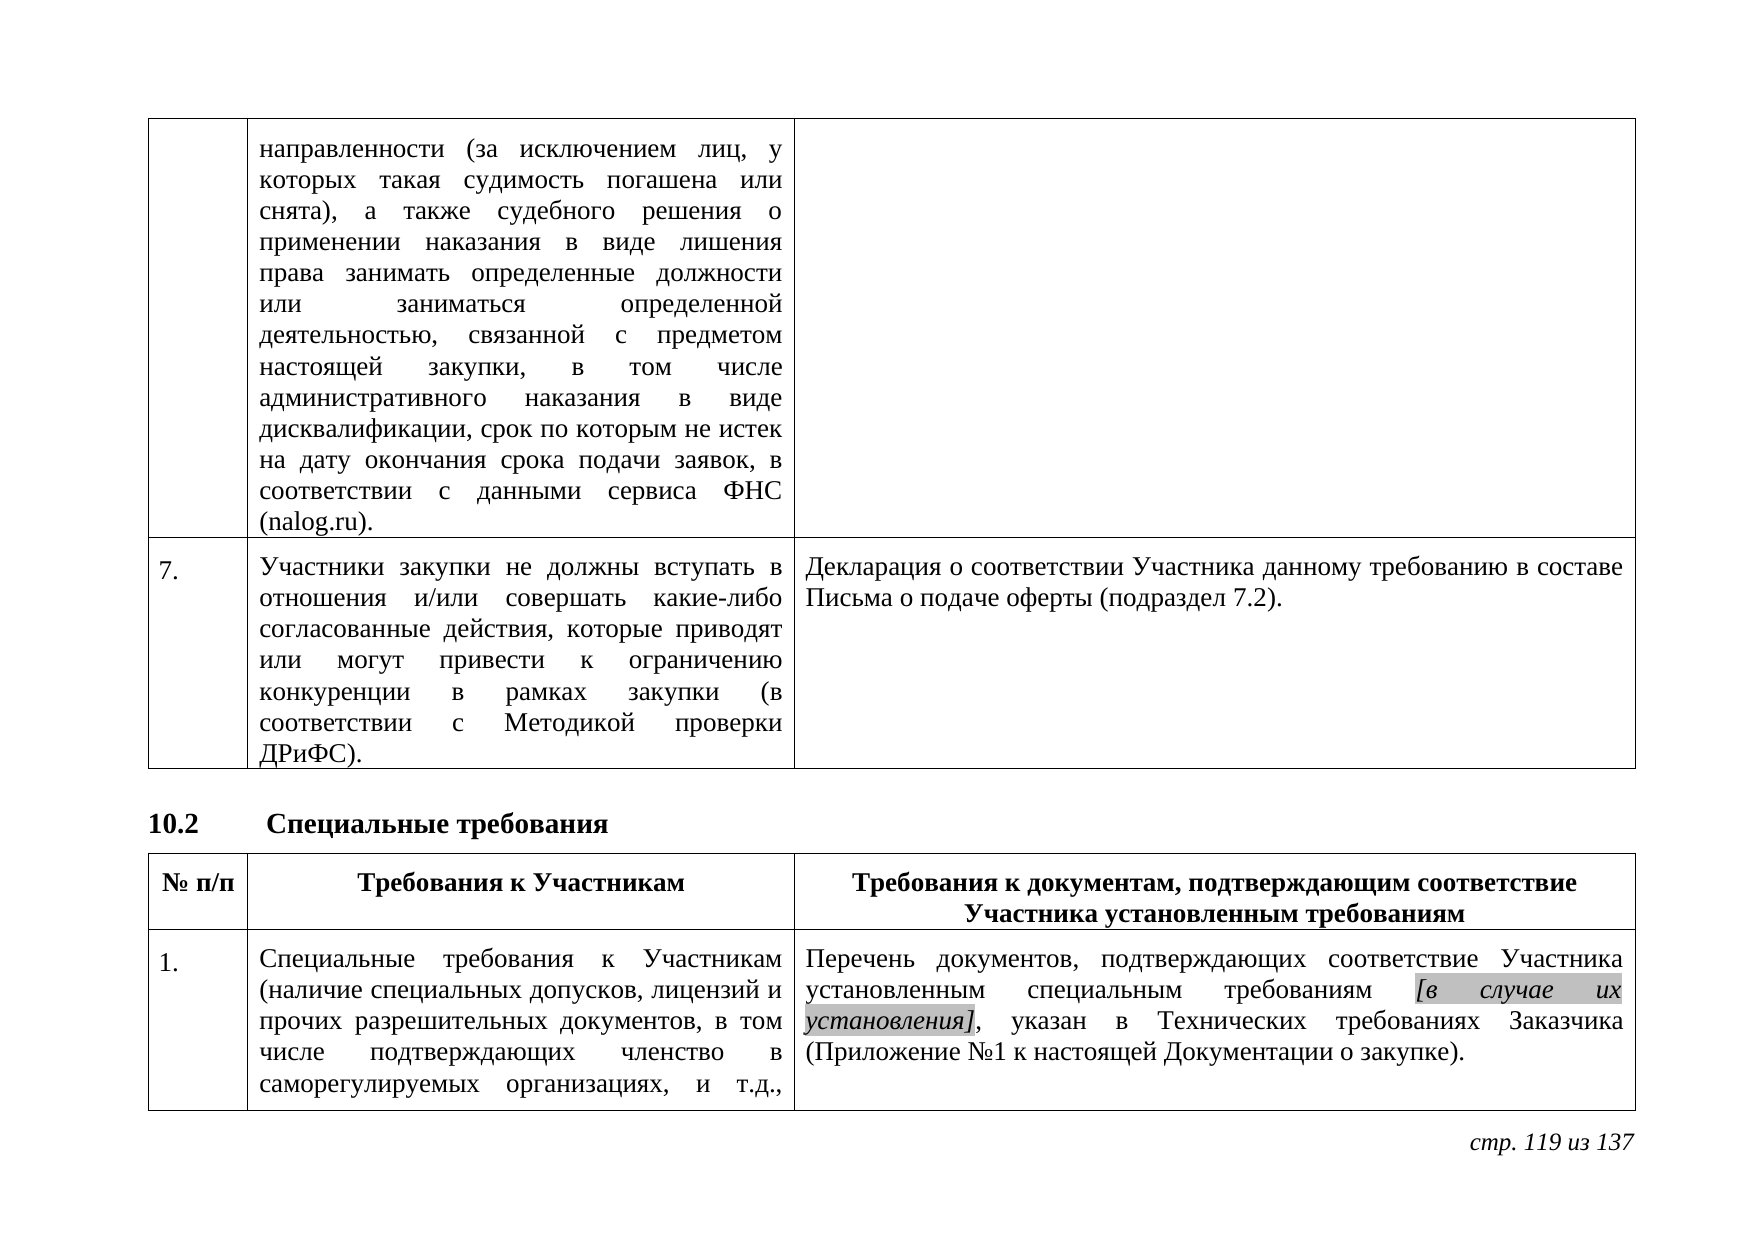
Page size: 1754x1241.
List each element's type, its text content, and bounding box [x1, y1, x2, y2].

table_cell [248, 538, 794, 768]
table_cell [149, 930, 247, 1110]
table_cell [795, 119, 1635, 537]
subtitle Специальные требования [148, 807, 1636, 840]
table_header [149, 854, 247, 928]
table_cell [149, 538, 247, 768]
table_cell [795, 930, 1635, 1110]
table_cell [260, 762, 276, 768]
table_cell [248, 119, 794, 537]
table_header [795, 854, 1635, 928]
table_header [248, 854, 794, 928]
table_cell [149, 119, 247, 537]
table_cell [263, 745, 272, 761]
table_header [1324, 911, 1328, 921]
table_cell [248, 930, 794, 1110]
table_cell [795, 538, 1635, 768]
